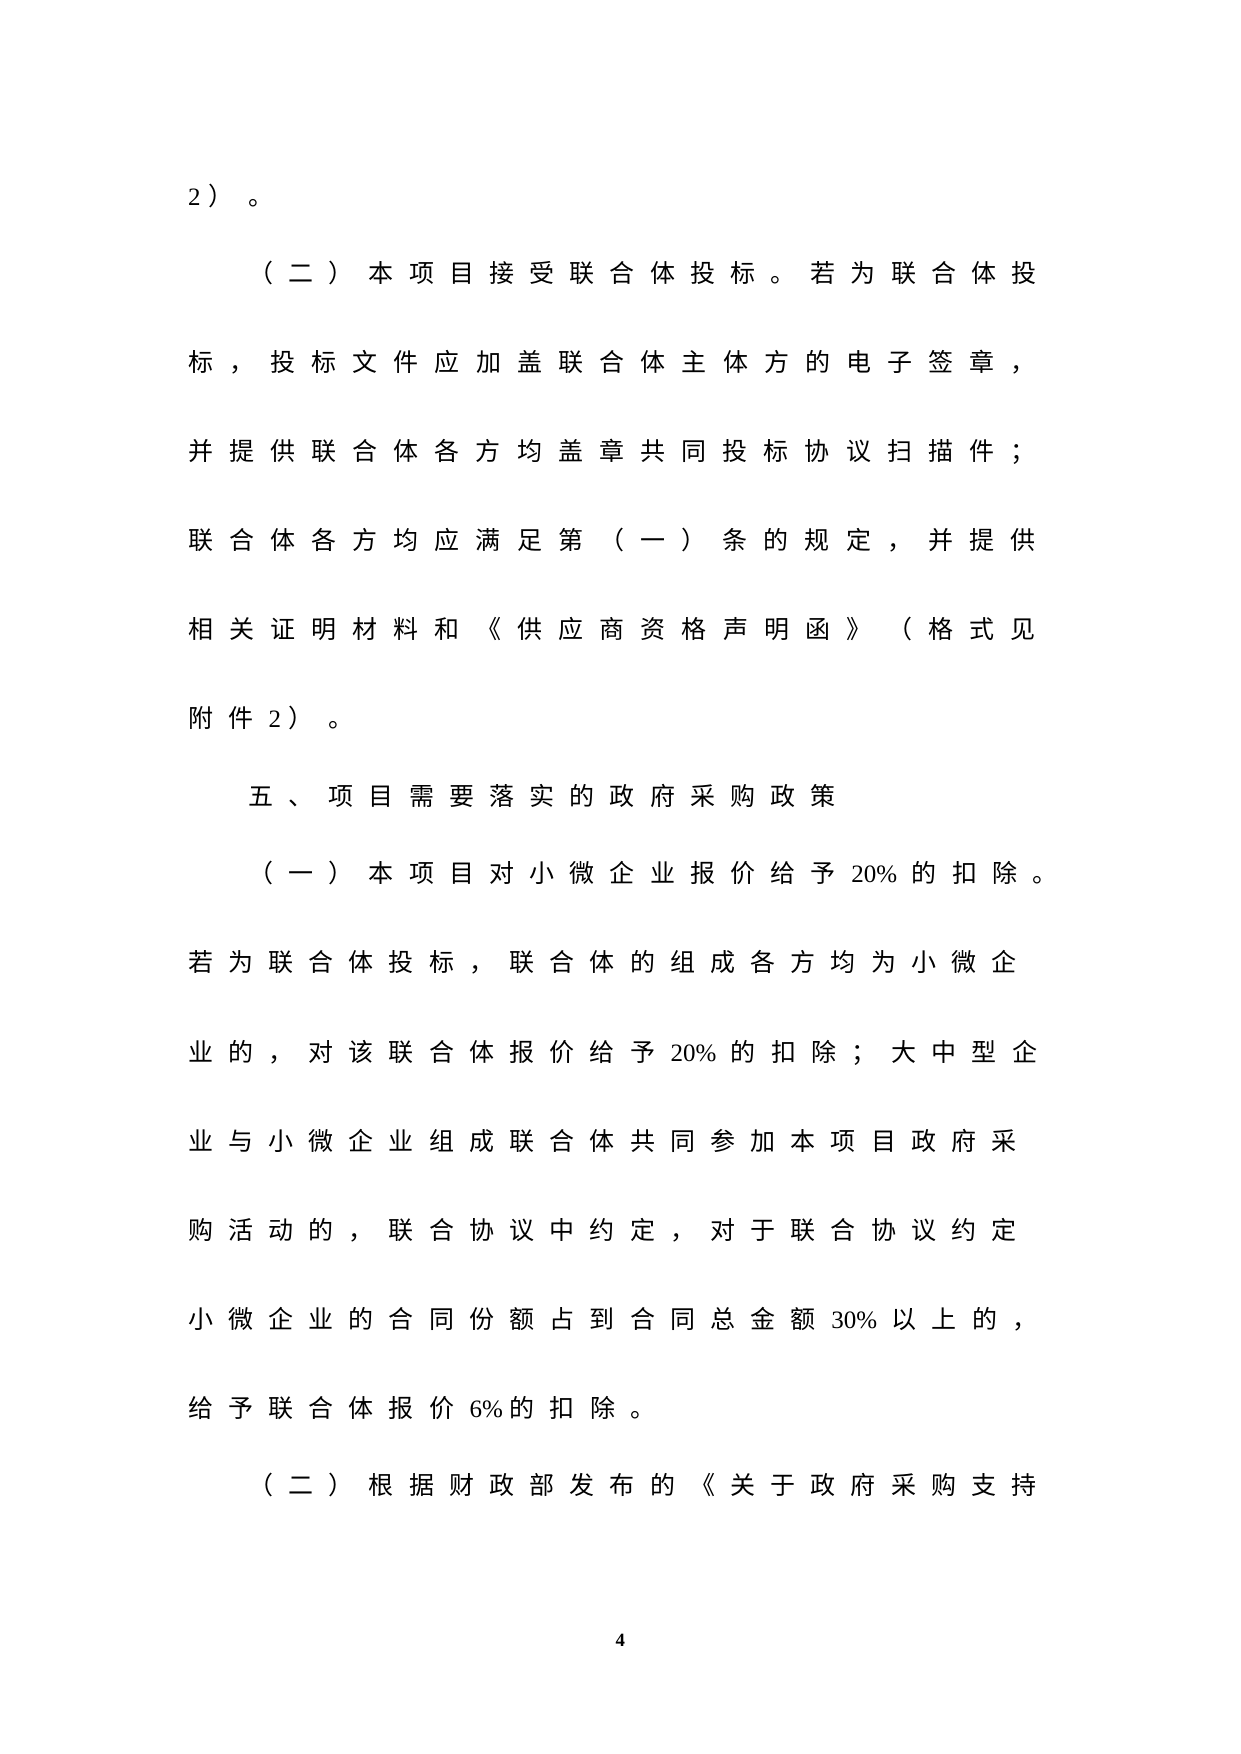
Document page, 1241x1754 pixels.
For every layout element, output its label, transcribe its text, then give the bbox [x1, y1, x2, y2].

text 五、项目需要落实的政府采购政策 [188, 765, 1052, 824]
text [188, 1454, 1052, 1513]
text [188, 164, 1052, 224]
text （二）本项目接受联合体投标。若为联合体投标，投标文件应加盖联合体主体方的电子签章，并提供联合体各方均盖章共同投标协议扫描件；联合体各方均应满足第（一）条的规定，并提供相关证明材料和《供应商资格声明函》（格式见附件2）。 [188, 242, 1052, 747]
text （一）本项目对小微企业报价给予20%的扣除。若为联合体投标，联合体的组成各方均为小微企业的，对该联合体报价给予20%的扣除；大中型企业与小微企业组成联合体共同参加本项目政府采购活动的，联合协议中约定，对于联合协议约定小微企业的合同份额占到合同总金额30%以上的，给予联合体报价6%的扣除。 [188, 842, 1052, 1436]
